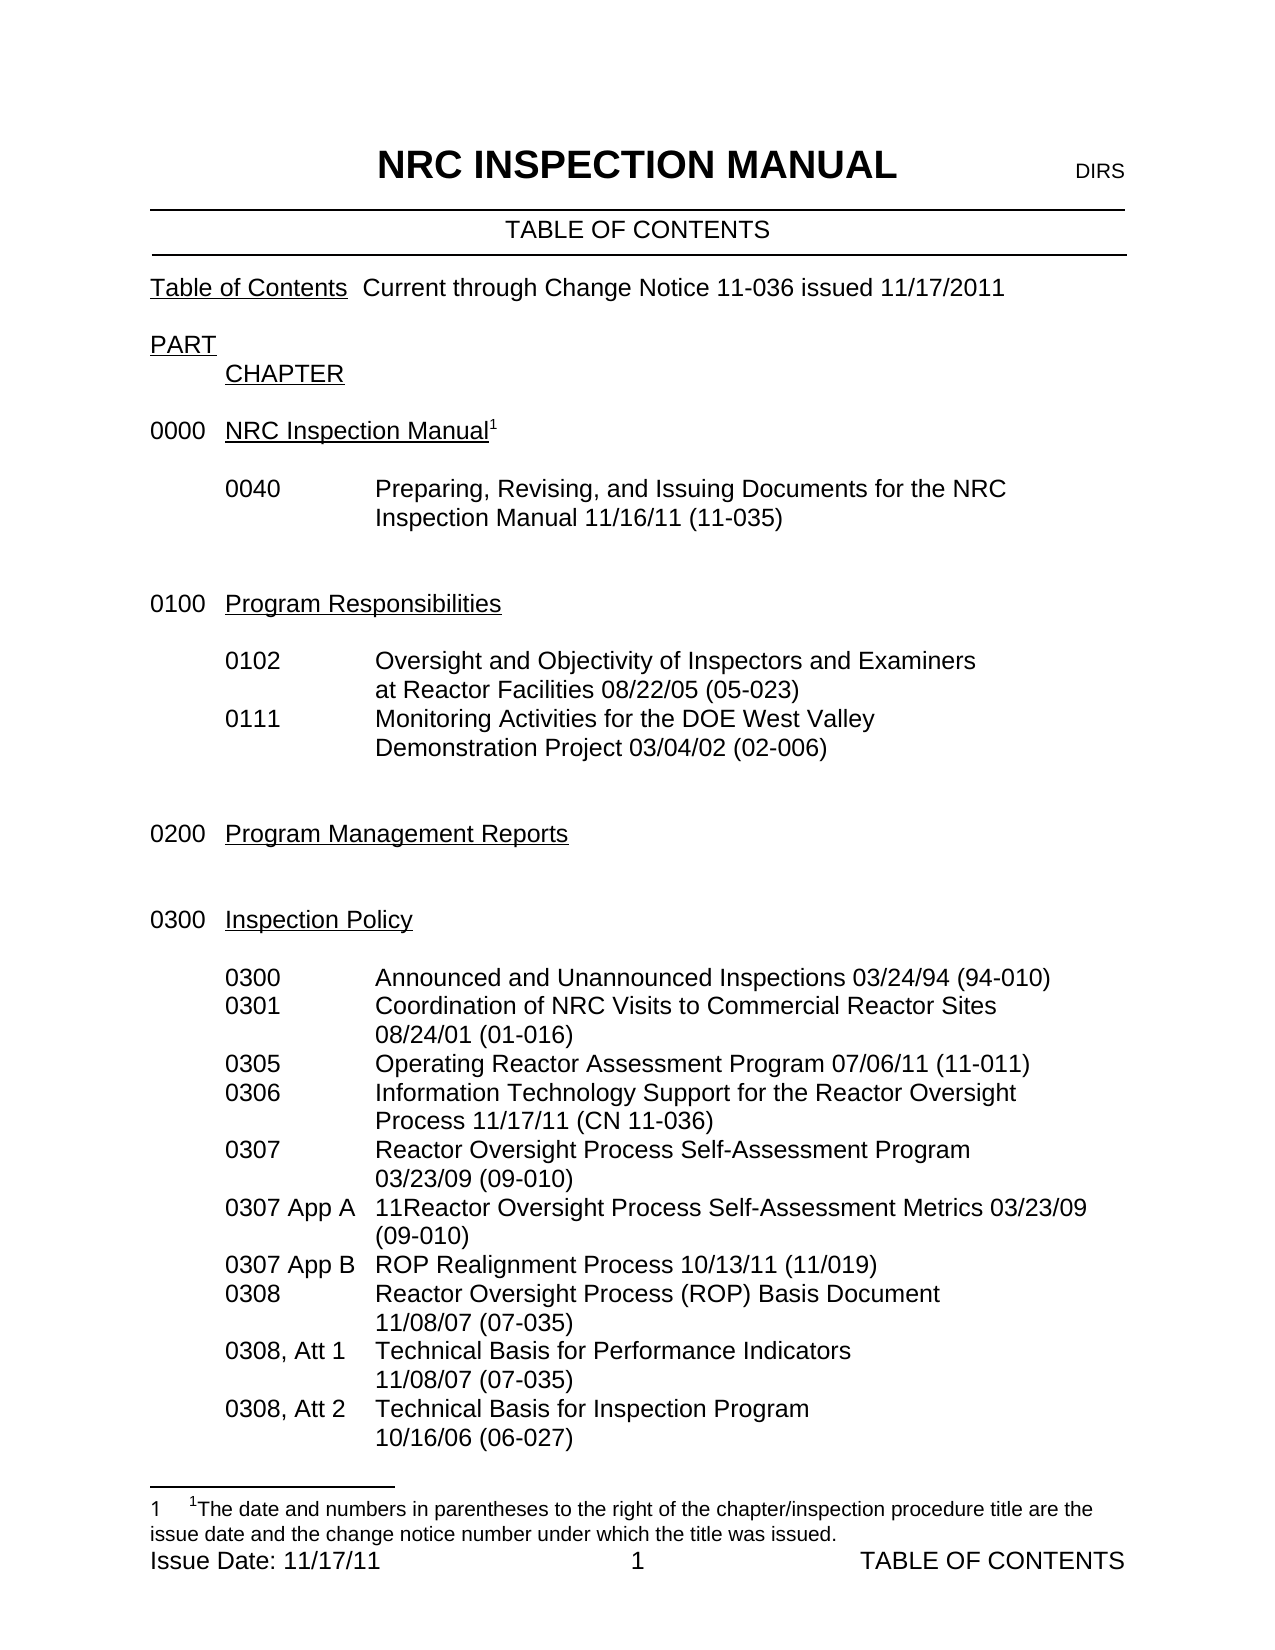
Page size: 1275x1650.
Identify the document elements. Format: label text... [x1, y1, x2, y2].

text 0100 Program Responsibilities [150, 589, 1125, 617]
text PART [150, 330, 1125, 359]
text 0301 Coordination of NRC Visits to Commercial Reactor Sites [150, 991, 1125, 1020]
text (09-010) [150, 1221, 1125, 1250]
text 0308, Att 1 Technical Basis for Performance Indicators [150, 1336, 1125, 1365]
text 0000 NRC Inspection Manual1 [150, 416, 1125, 445]
text Inspection Manual 11/16/11 (11-035) [225, 502, 1125, 531]
text 0306 Information Technology Support for the Reactor Oversight [150, 1077, 1125, 1106]
text 0200 Program Management Reports [150, 819, 1125, 847]
text 0300 Announced and Unannounced Inspections 03/24/94 (94-010) [225, 962, 1125, 991]
text CHAPTER [150, 359, 1125, 388]
text Table of Contents Current through Change Notice 11-036 issued 11/17/2011 [150, 273, 1125, 302]
text 0300 Inspection Policy [150, 905, 1125, 934]
text 0307 App A Reactor Oversight Process Self-Assessment Metrics 03/23/09 [150, 1192, 1125, 1221]
text Demonstration Project 03/04/02 (02-006) [225, 732, 1125, 761]
text 11/08/07 (07-035) [150, 1365, 1125, 1394]
text 0308 Reactor Oversight Process (ROP) Basis Document [150, 1279, 1125, 1307]
text NRC INSPECTION MANUAL DIRS [150, 141, 1125, 187]
text 0307 App B ROP Realignment Process 10/13/11 (11/019) [150, 1250, 1125, 1279]
text 10/16/06 (06-027) [150, 1422, 1125, 1451]
text 03/23/09 (09-010) [150, 1164, 1125, 1192]
text TABLE OF CONTENTS [150, 215, 1125, 244]
text 0102 Oversight and Objectivity of Inspectors and Examiners [225, 646, 1125, 675]
text 0308, Att 2 Technical Basis for Inspection Program [150, 1394, 1125, 1422]
text 0111 Monitoring Activities for the [150, 704, 1125, 732]
text Process 11/17/11 (CN 11-036) [150, 1106, 1125, 1135]
text at Reactor Facilities 08/22/05 (05-023) [150, 675, 1125, 704]
text 11/08/07 (07-035) [150, 1307, 1125, 1336]
text 0307 Reactor Oversight Process Self-Assessment Program [150, 1135, 1125, 1164]
text 08/24/01 (01-016) [225, 1020, 1125, 1049]
text 0305 Operating Reactor Assessment Program 07/06/11 (11-011) [150, 1049, 1125, 1077]
text 0040 Preparing, Revising, and Issuing Documents for the NRC [150, 474, 1125, 502]
